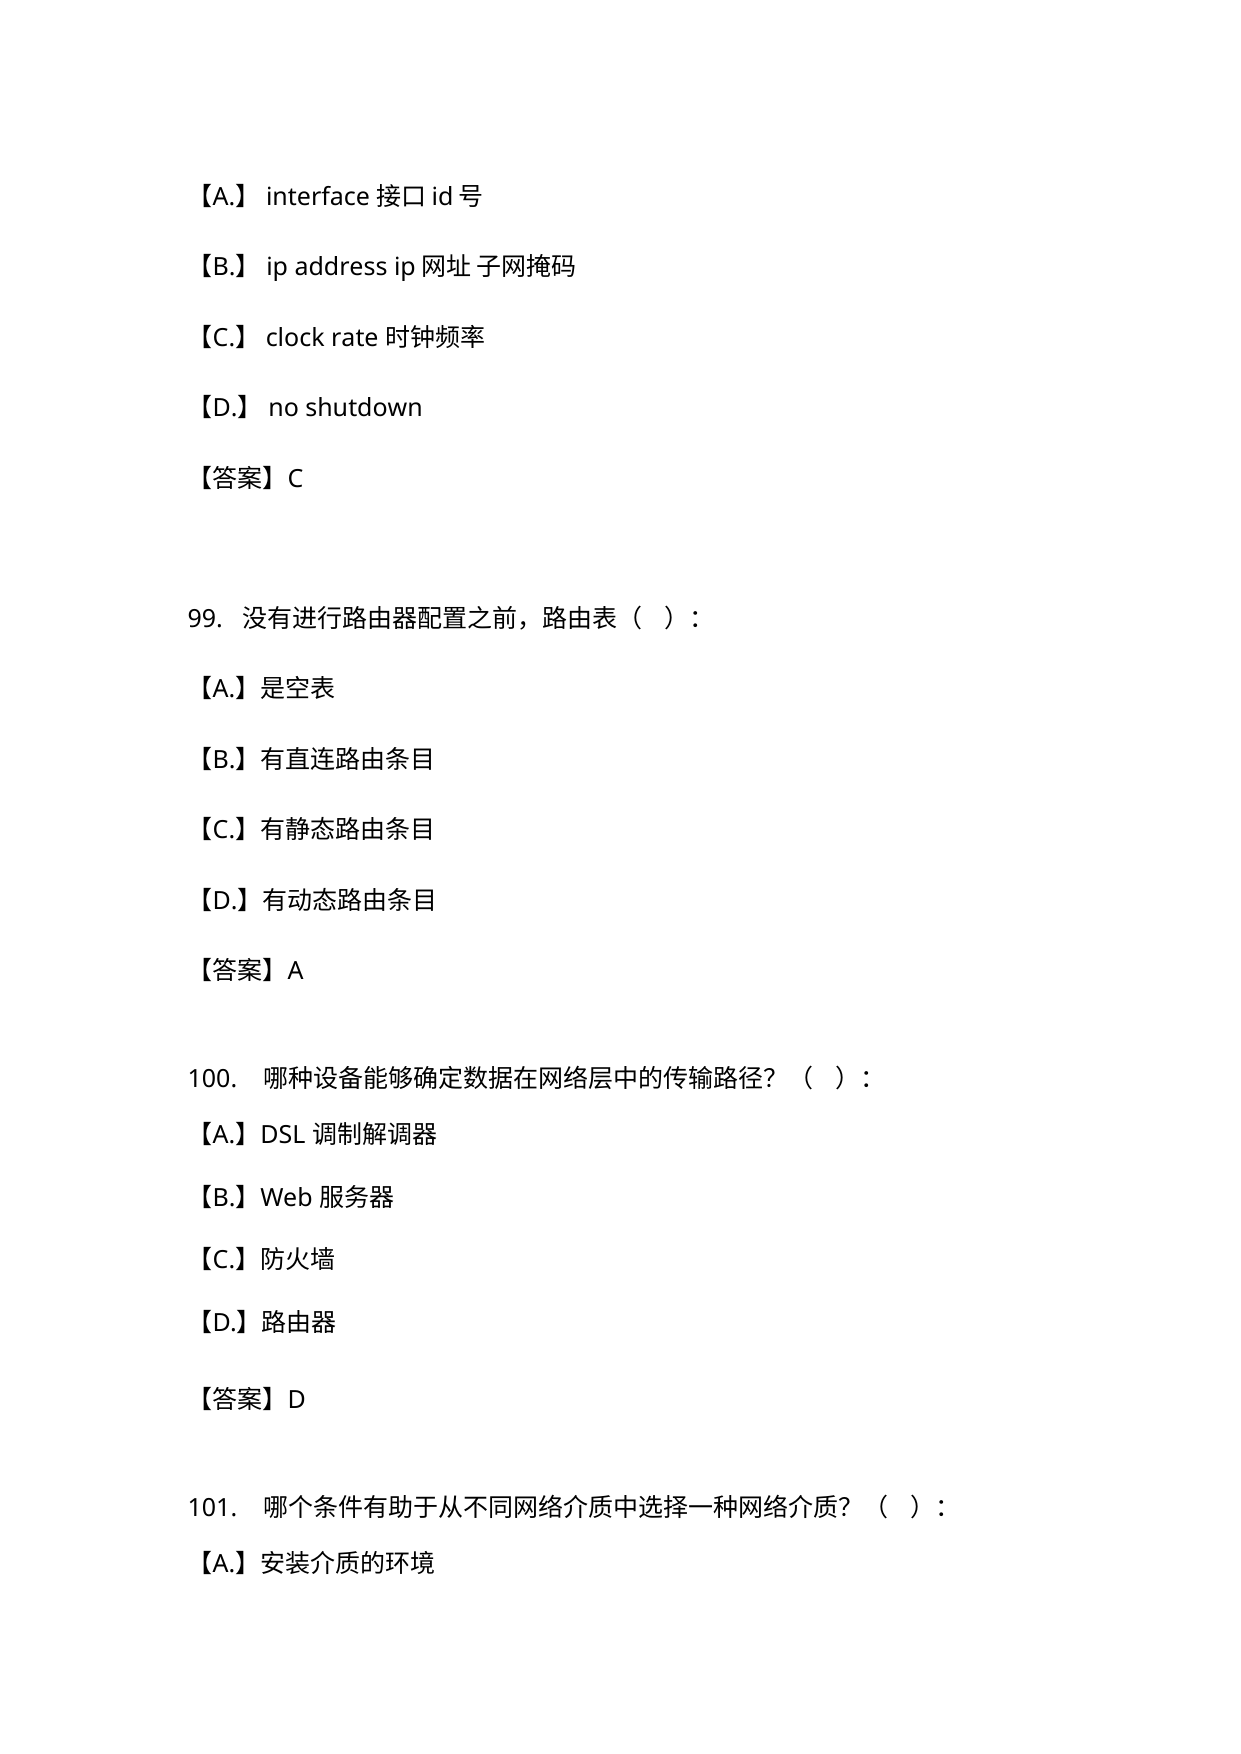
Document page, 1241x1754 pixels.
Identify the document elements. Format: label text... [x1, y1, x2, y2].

text 【A.】是空表 [187, 654, 1053, 719]
text 【D.】 no shutdown [187, 373, 1053, 438]
list 没有进行路由器配置之前，路由表（ ）： [187, 584, 1053, 649]
text 【C.】防火墙 [187, 1240, 1053, 1276]
text 【答案】C [187, 444, 1053, 509]
text 【D.】路由器 [187, 1302, 1053, 1338]
text 【B.】 ip address ip网址 子网掩码 [187, 232, 1053, 297]
text 【C.】 clock rate 时钟频率 [187, 303, 1053, 368]
list 哪种设备能够确定数据在网络层中的传输路径？（ ）： [187, 1044, 1053, 1109]
text 【A.】DSL 调制解调器 [187, 1115, 1053, 1151]
text 【D.】有动态路由条目 [187, 866, 1053, 931]
list 哪个条件有助于从不同网络介质中选择一种网络介质？（ ）： [187, 1473, 1053, 1538]
text 【答案】A [187, 936, 1053, 1001]
text 【答案】D [187, 1365, 1053, 1430]
text 【A.】安装介质的环境 [187, 1543, 1053, 1579]
text 【C.】有静态路由条目 [187, 795, 1053, 860]
text 【A.】 interface 接口id号 [187, 162, 1053, 227]
text 【B.】Web 服务器 [187, 1177, 1053, 1213]
text 【B.】有直连路由条目 [187, 725, 1053, 790]
